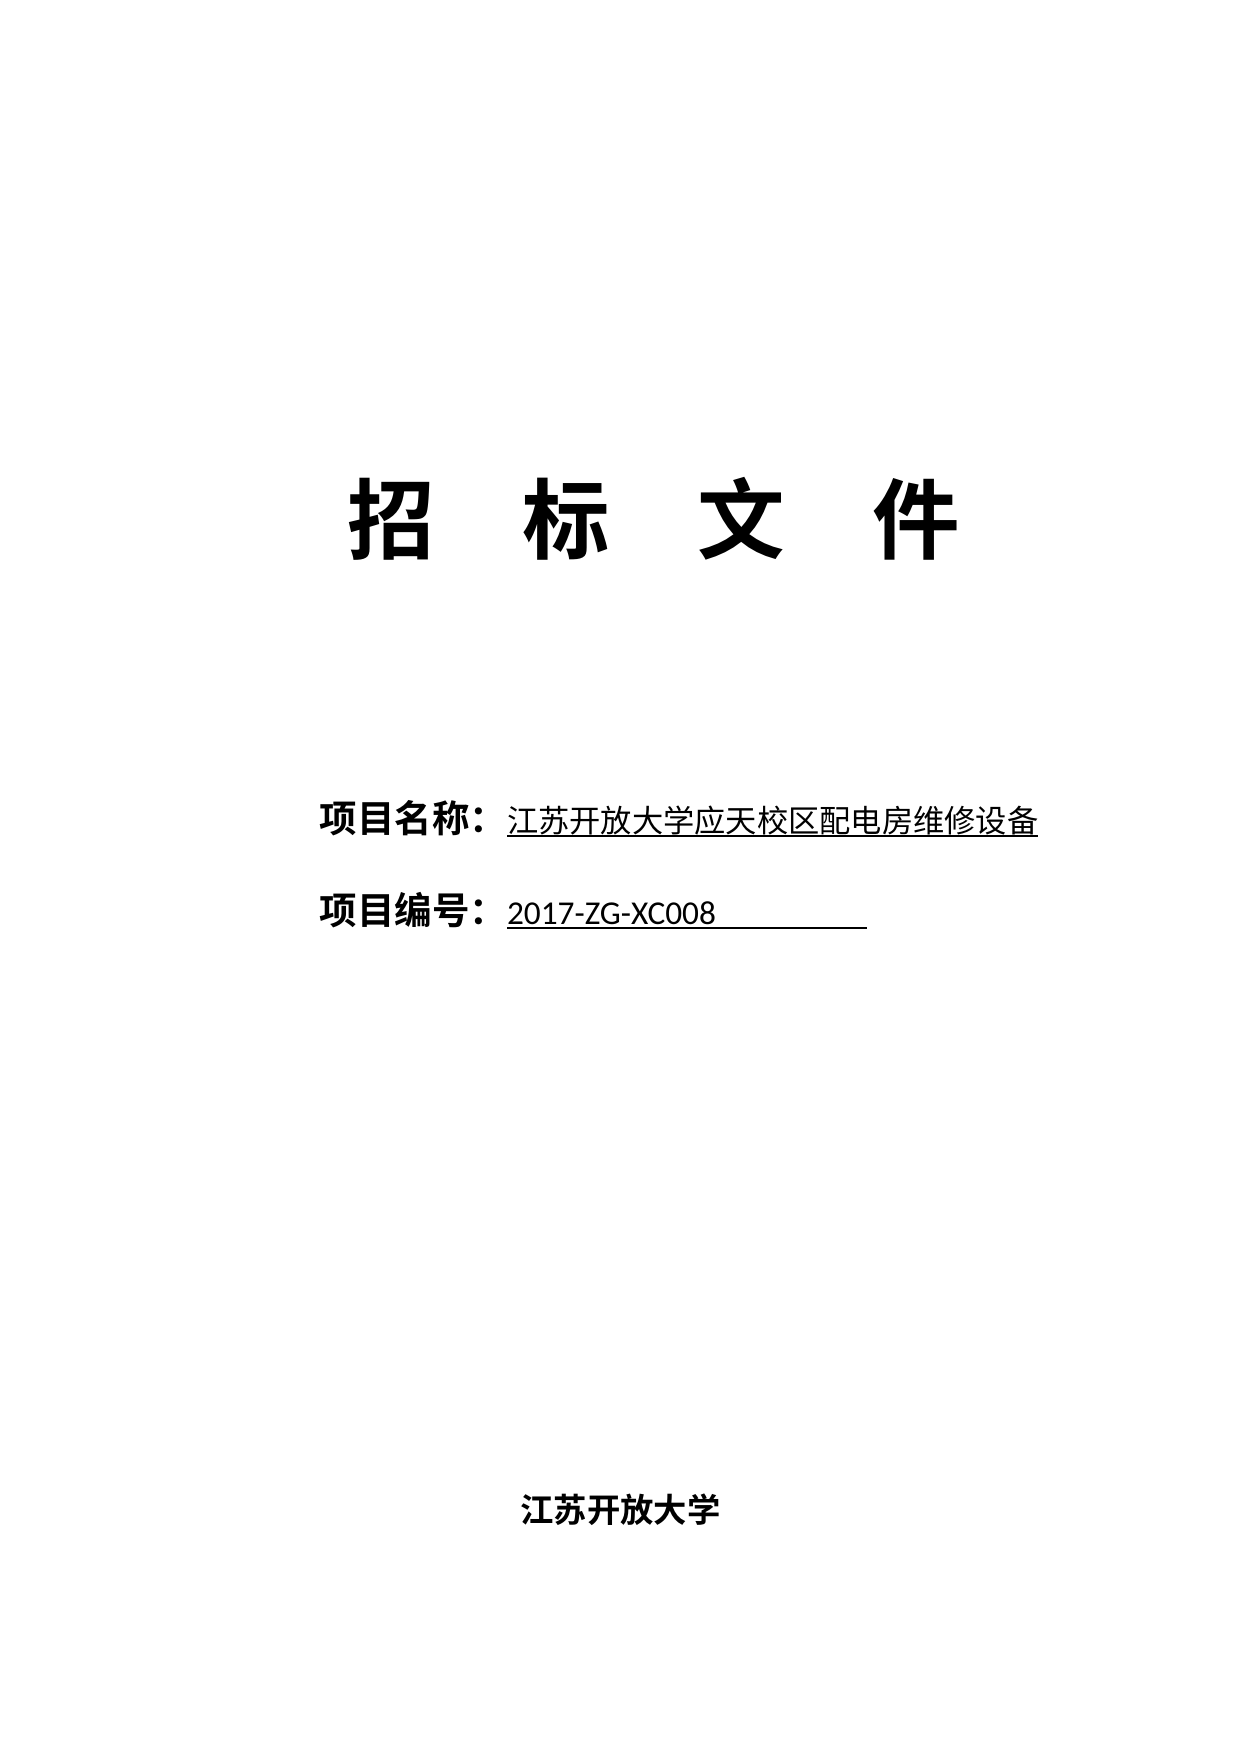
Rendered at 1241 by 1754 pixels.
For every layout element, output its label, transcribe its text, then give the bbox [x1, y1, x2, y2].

text 江苏开放大学 [187, 1475, 1053, 1540]
text 项目编号：2017-ZG-XC008 [187, 876, 1053, 941]
text 项目名称：江苏开放大学应天校区配电房维修设备 [187, 784, 1053, 849]
text 招 标 文 件 [187, 449, 1053, 579]
